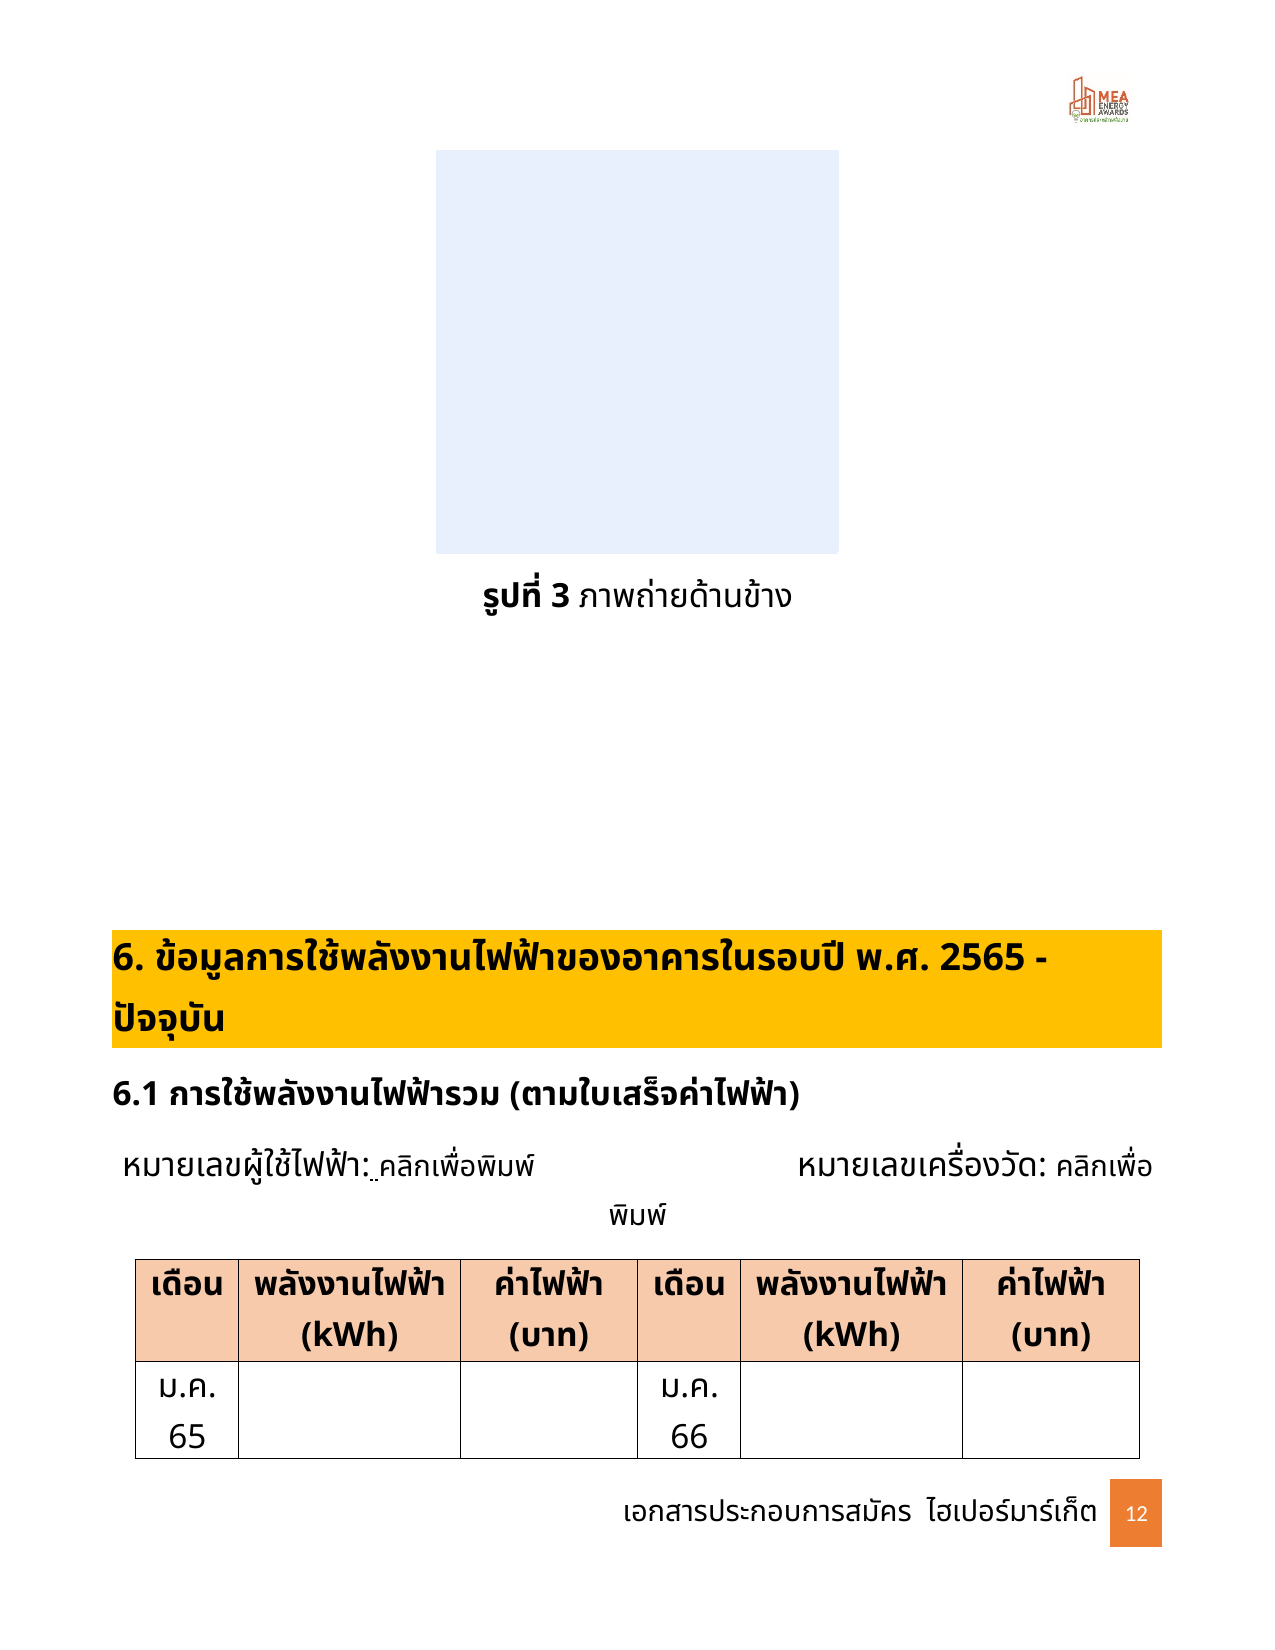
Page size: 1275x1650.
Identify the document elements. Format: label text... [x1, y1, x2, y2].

table_cell [963, 1362, 1139, 1458]
text 6.1 การใช้พลังงานไฟฟ้ารวม (ตามใบเสร็จค่าไฟฟ้า) [112, 1069, 1162, 1120]
picture [436, 150, 839, 554]
text 6. ข้อมูลการใช้พลังงานไฟฟ้าของอาคารในรอบปี พ.ศ. 2565 - ปัจจุบัน [112, 930, 1162, 1048]
picture [1067, 74, 1131, 125]
text หมายเลขผู้ใช้ไฟฟ้า: หมายเลขเครื่องวัด: [112, 1141, 1162, 1239]
table_cell [239, 1362, 460, 1458]
table_header พลังงานไฟฟ้า (kWh) [741, 1260, 962, 1361]
table_header ค่าไฟฟ้า (บาท) [461, 1260, 637, 1361]
table_cell ม.ค. 65 [136, 1362, 238, 1458]
table_cell ม.ค. 66 [638, 1362, 740, 1458]
table_header ค่าไฟฟ้า (บาท) [963, 1260, 1139, 1361]
table_header เดือน [136, 1260, 238, 1361]
table_cell [741, 1362, 962, 1458]
table_header พลังงานไฟฟ้า (kWh) [239, 1260, 460, 1361]
table_header เดือน [638, 1260, 740, 1361]
table_cell [461, 1362, 637, 1458]
text รูปที่ 3 ภาพถ่ายด้านข้าง [112, 572, 1162, 623]
